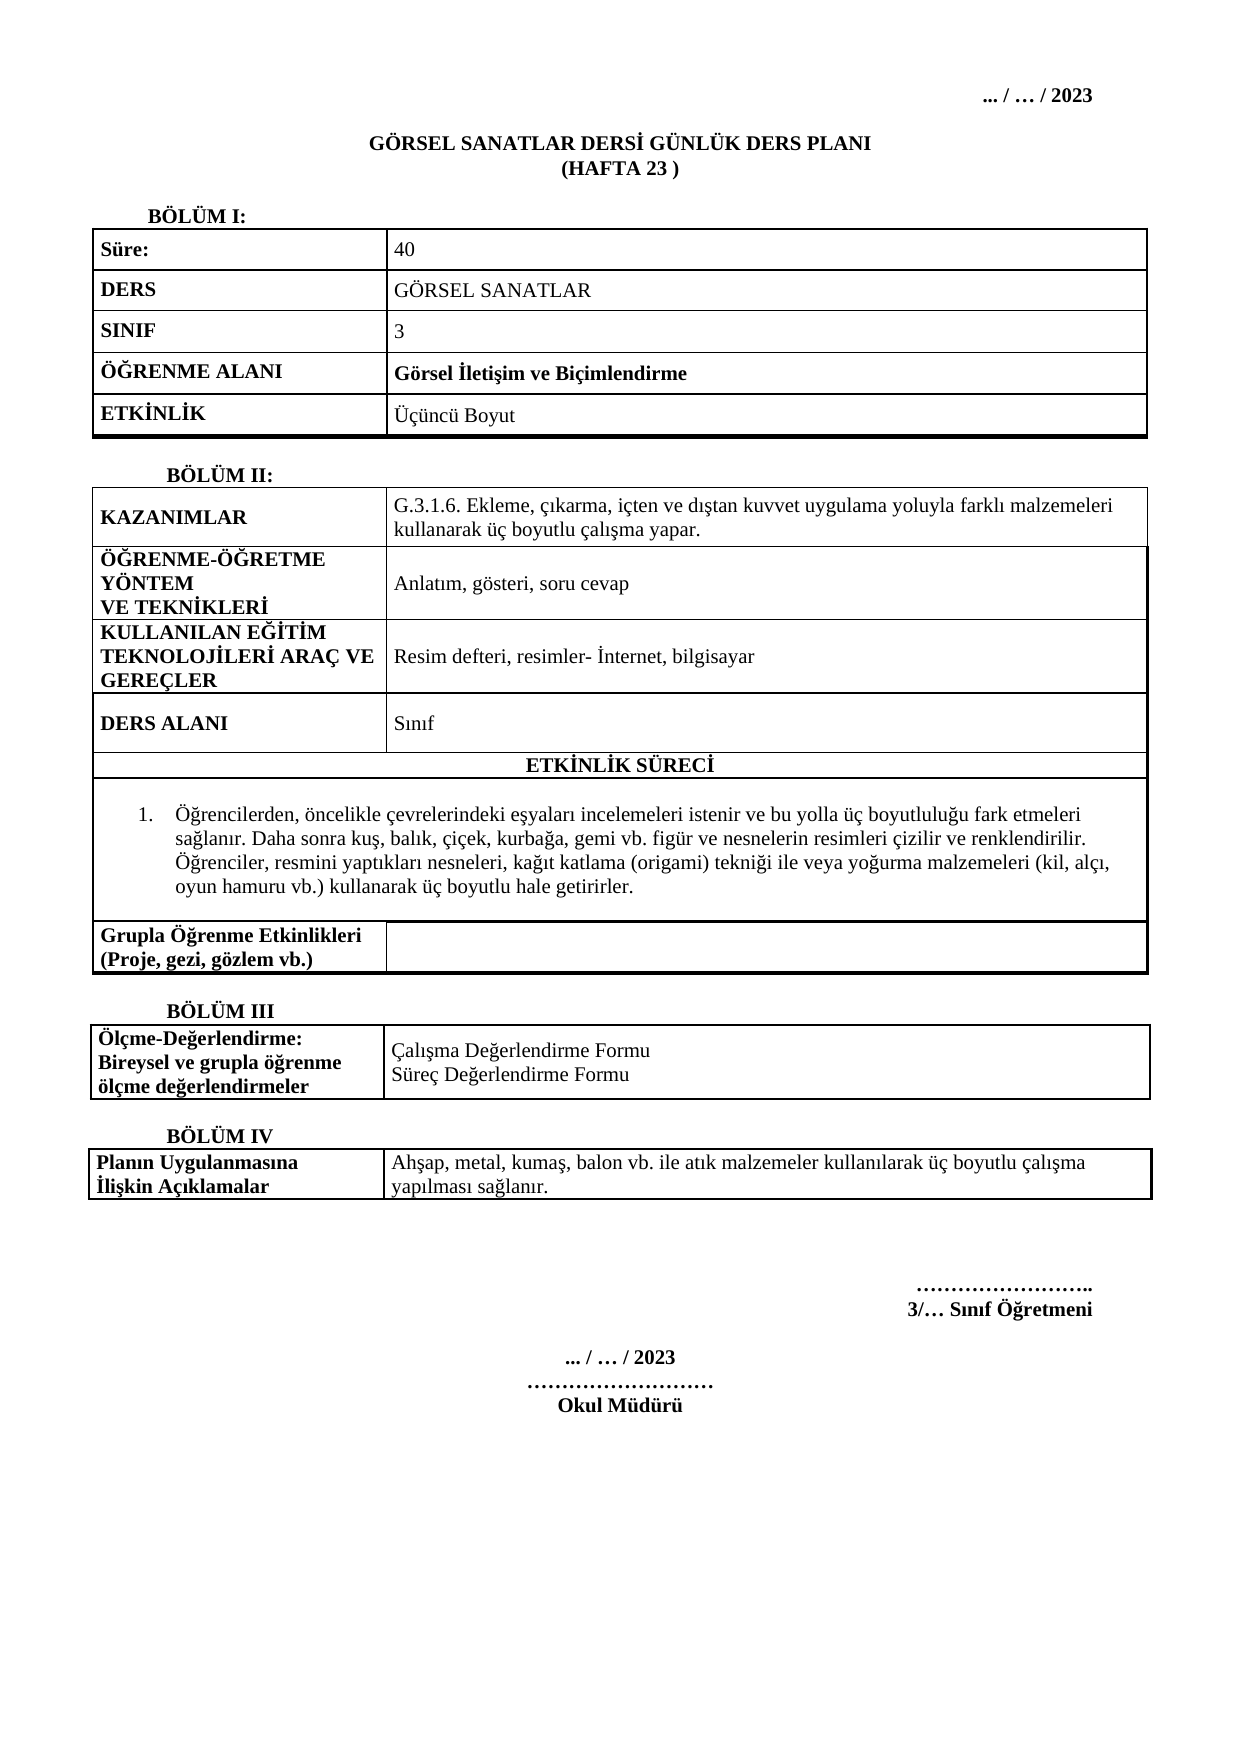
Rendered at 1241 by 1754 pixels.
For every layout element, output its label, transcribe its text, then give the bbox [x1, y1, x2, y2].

subtitle BÖLÜM III [148, 999, 1093, 1023]
table_cell Resim defteri, resimler- İnternet, bilgisayar [387, 620, 1146, 692]
table_header Çalışma Değerlendirme Formu Süreç Değerlendirme Formu [385, 1026, 1149, 1098]
table_cell ÖĞRENME-ÖĞRETME YÖNTEM VE TEKNİKLERİ [93, 547, 386, 619]
table_header 40 [388, 230, 1146, 269]
table_cell Öğrencilerden, öncelikle çevrelerindeki eşyaları incelemeleri istenir ve bu yolla üç boyutluluğu fark etmeleri sağlanır. Daha sonra kuş, balık, çiçek, kurbağa, gemi vb. figür ve nesnelerin resimleri çizilir ve renklendirilir. Öğrenciler, resmini yaptıkları nesneleri, kağıt katlama (origami) tekniği ile veya yoğurma malzemeleri (kil, alçı, oyun hamuru vb.) kullanarak üç boyutlu hale getirirler. [94, 779, 1146, 920]
text ... / … / 2023 [148, 83, 1093, 107]
table_cell DERS [94, 271, 386, 310]
text 3/… Sınıf Öğretmeni [148, 1296, 1093, 1321]
table_cell GÖRSEL SANATLAR [388, 271, 1146, 310]
table_header Ölçme-Değerlendirme: Bireysel ve grupla öğrenme ölçme değerlendirmeler [92, 1026, 383, 1098]
table_cell DERS ALANI [94, 694, 386, 752]
table_cell Sınıf [387, 694, 1146, 752]
text GÖRSEL SANATLAR DERSİ GÜNLÜK DERS PLANI [148, 131, 1093, 155]
table_cell SINIF [94, 311, 386, 352]
table_cell KULLANILAN EĞİTİM TEKNOLOJİLERİ ARAÇ VE GEREÇLER [93, 620, 386, 692]
table_header G.3.1.6. Ekleme, çıkarma, içten ve dıştan kuvvet uygulama yoluyla farklı malzemeleri kullanarak üç boyutlu çalışma yapar. [387, 488, 1147, 546]
text BÖLÜM II: [148, 463, 1093, 487]
table_header Planın Uygulanmasına İlişkin Açıklamalar [90, 1150, 383, 1198]
table_cell ETKİNLİK [94, 395, 386, 434]
table_cell ÖĞRENME ALANI [94, 353, 386, 393]
text Okul Müdürü [148, 1393, 1093, 1417]
text ... / … / 2023 [148, 1344, 1093, 1369]
table_cell Anlatım, gösteri, soru cevap [387, 547, 1146, 619]
table_header Ahşap, metal, kumaş, balon vb. ile atık malzemeler kullanılarak üç boyutlu çalışma yapılması sağlanır. [385, 1150, 1150, 1198]
text BÖLÜM I: [148, 203, 1093, 228]
table_cell Üçüncü Boyut [388, 395, 1146, 434]
text …………………….. [148, 1272, 1093, 1296]
table_header Süre: [94, 230, 386, 269]
table_cell Grupla Öğrenme Etkinlikleri (Proje, gezi, gözlem vb.) [94, 922, 386, 971]
table_cell [387, 923, 1146, 971]
table_cell ETKİNLİK SÜRECİ [94, 753, 1146, 777]
subtitle BÖLÜM IV [148, 1124, 1093, 1148]
text ……………………… [148, 1369, 1093, 1393]
table_cell Görsel İletişim ve Biçimlendirme [388, 353, 1146, 393]
table_cell 3 [388, 311, 1146, 352]
table_header KAZANIMLAR [93, 488, 386, 546]
text (HAFTA 23 ) [148, 155, 1093, 179]
